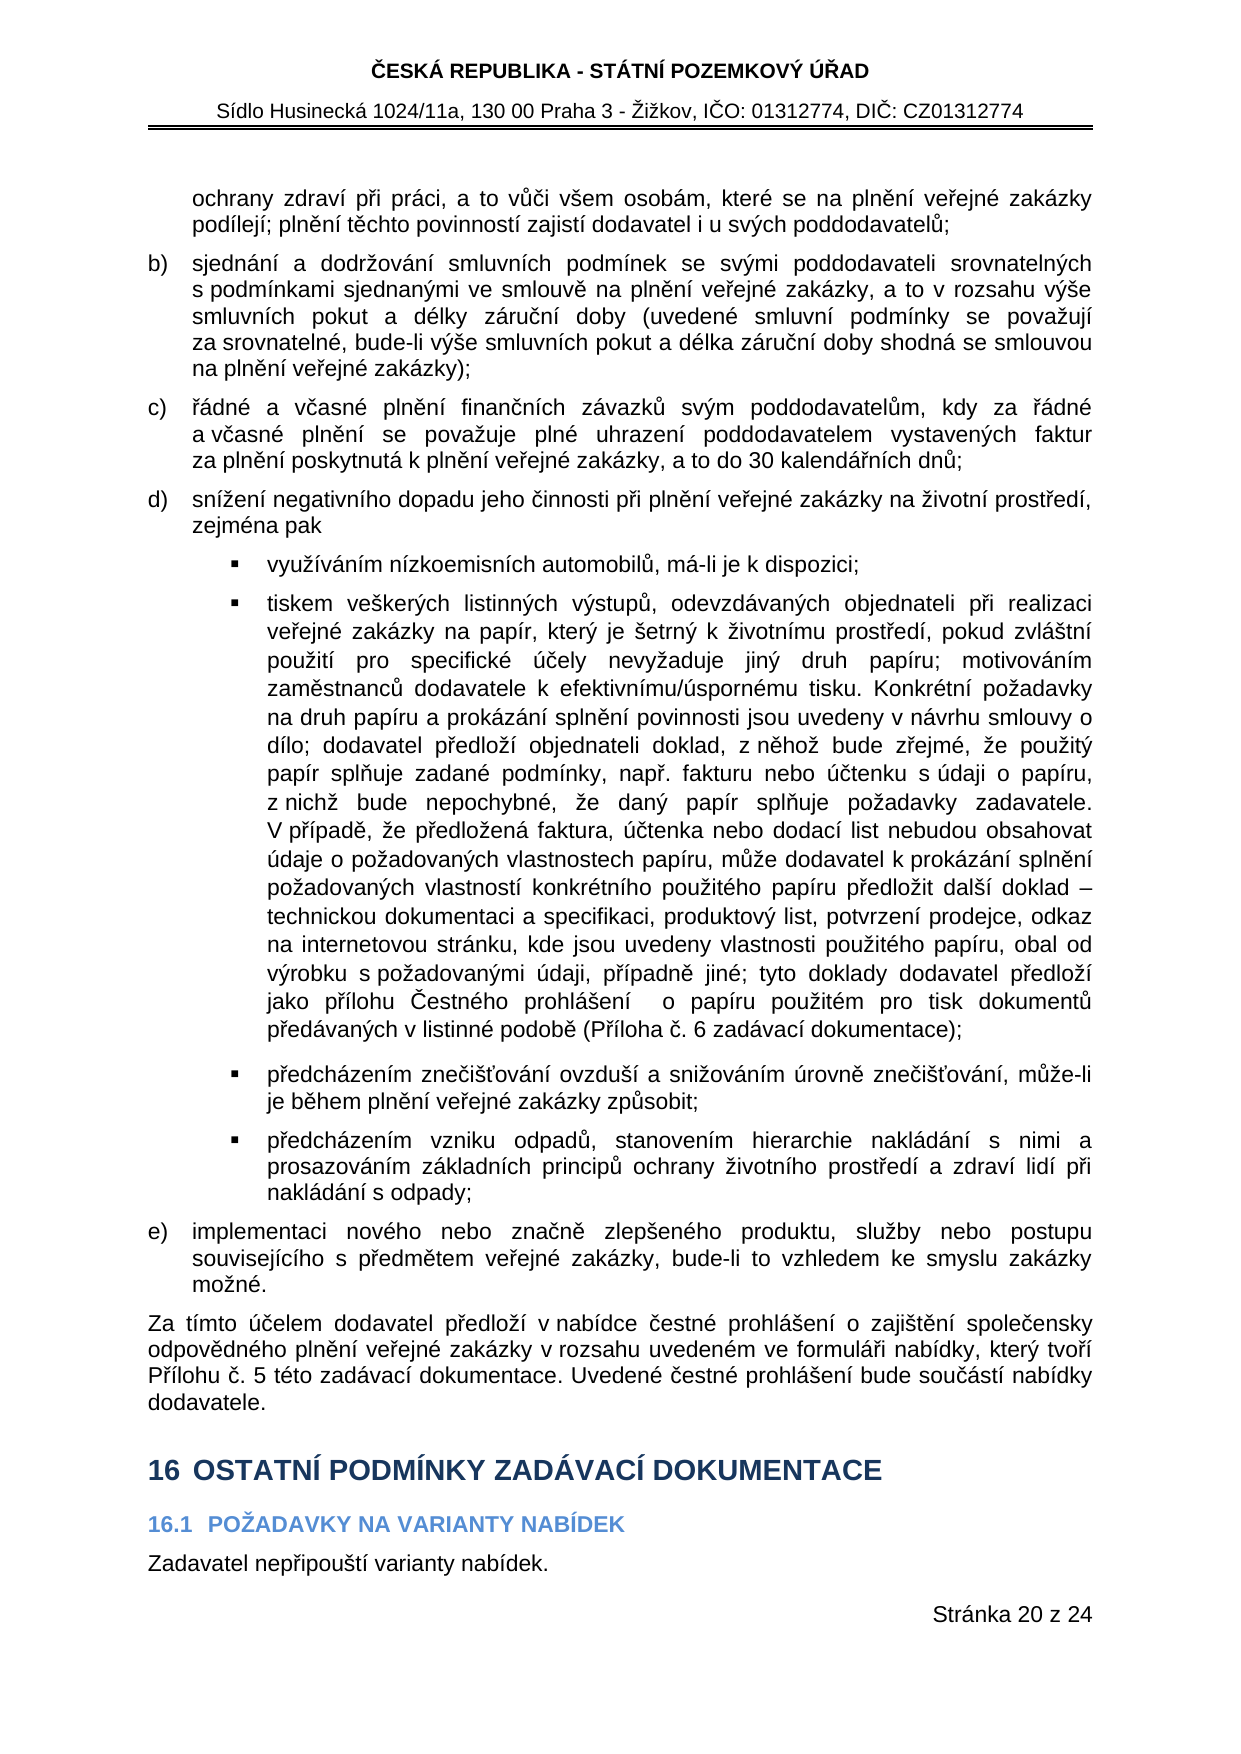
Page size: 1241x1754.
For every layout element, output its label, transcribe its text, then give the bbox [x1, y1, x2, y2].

list snížení negativního dopadu jeho činnosti při plnění veřejné zakázky na životní prostředí, zejména pak [148, 486, 1093, 538]
list řádné a včasné plnění finančních závazků svým poddodavatelům, kdy za řádné a včasné plnění se považuje plné uhrazení poddodavatelem vystavených faktur za plnění poskytnutá k plnění veřejné zakázky, a to do 30 kalendářních dnů; [148, 394, 1093, 473]
list předcházením znečišťování ovzduší a snižováním úrovně znečišťování, může-li je během plnění veřejné zakázky způsobit; [229, 1061, 1093, 1114]
subtitle Ostatní podmínky zadávací dokumentace [148, 1453, 1093, 1486]
text Za tímto účelem dodavatel předloží v nabídce čestné prohlášení o zajištění společensky odpovědného plnění veřejné zakázky v rozsahu uvedeném ve formuláři nabídky, který tvoří Přílohu č. 5 této zadávací dokumentace. Uvedené čestné prohlášení bude součástí nabídky dodavatele. [148, 1310, 1093, 1415]
list využíváním nízkoemisních automobilů, má-li je k dispozici; [229, 551, 1093, 577]
list implementaci nového nebo značně zlepšeného produktu, služby nebo postupu souvisejícího s předmětem veřejné zakázky, bude-li to vzhledem ke smyslu zakázky možné. [148, 1218, 1093, 1297]
text Zadavatel nepřipouští varianty nabídek. [148, 1550, 1093, 1576]
list sjednání a dodržování smluvních podmínek se svými poddodavateli srovnatelných s podmínkami sjednanými ve smlouvě na plnění veřejné zakázky, a to v rozsahu výše smluvních pokut a délky záruční doby (uvedené smluvní podmínky se považují za srovnatelné, bude-li výše smluvních pokut a délka záruční doby shodná se smlouvou na plnění veřejné zakázky); [148, 250, 1093, 382]
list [148, 185, 1093, 237]
list tiskem veškerých listinných výstupů, odevzdávaných objednateli při realizaci veřejné zakázky na papír, který je šetrný k životnímu prostředí, pokud zvláštní použití pro specifické účely nevyžaduje jiný druh papíru; motivováním zaměstnanců dodavatele k efektivnímu/úspornému tisku. Konkrétní požadavky na druh papíru a prokázání splnění povinnosti jsou uvedeny v návrhu smlouvy o dílo; dodavatel předloží objednateli doklad, z něhož bude zřejmé, že použitý papír splňuje zadané podmínky, např. fakturu nebo účtenku s údaji o papíru, z nichž bude nepochybné, že daný papír splňuje požadavky zadavatele. V případě, že předložená faktura, účtenka nebo dodací list nebudou obsahovat údaje o požadovaných vlastnostech papíru, může dodavatel k prokázání splnění požadovaných vlastností konkrétního použitého papíru předložit další doklad – technickou dokumentaci a specifikaci, produktový list, potvrzení prodejce, odkaz na internetovou stránku, kde jsou uvedeny vlastnosti použitého papíru, obal od výrobku s požadovanými údaji, případně jiné; tyto doklady dodavatel předloží jako přílohu Čestného prohlášení o papíru použitém pro tisk dokumentů předávaných v listinné podobě (Příloha č. 6 zadávací dokumentace); [229, 590, 1093, 1043]
list předcházením vzniku odpadů, stanovením hierarchie nakládání s nimi a prosazováním základních principů ochrany životního prostředí a zdraví lidí při nakládání s odpady; [229, 1127, 1093, 1206]
subtitle Požadavky na varianty nabídek [148, 1511, 1093, 1538]
